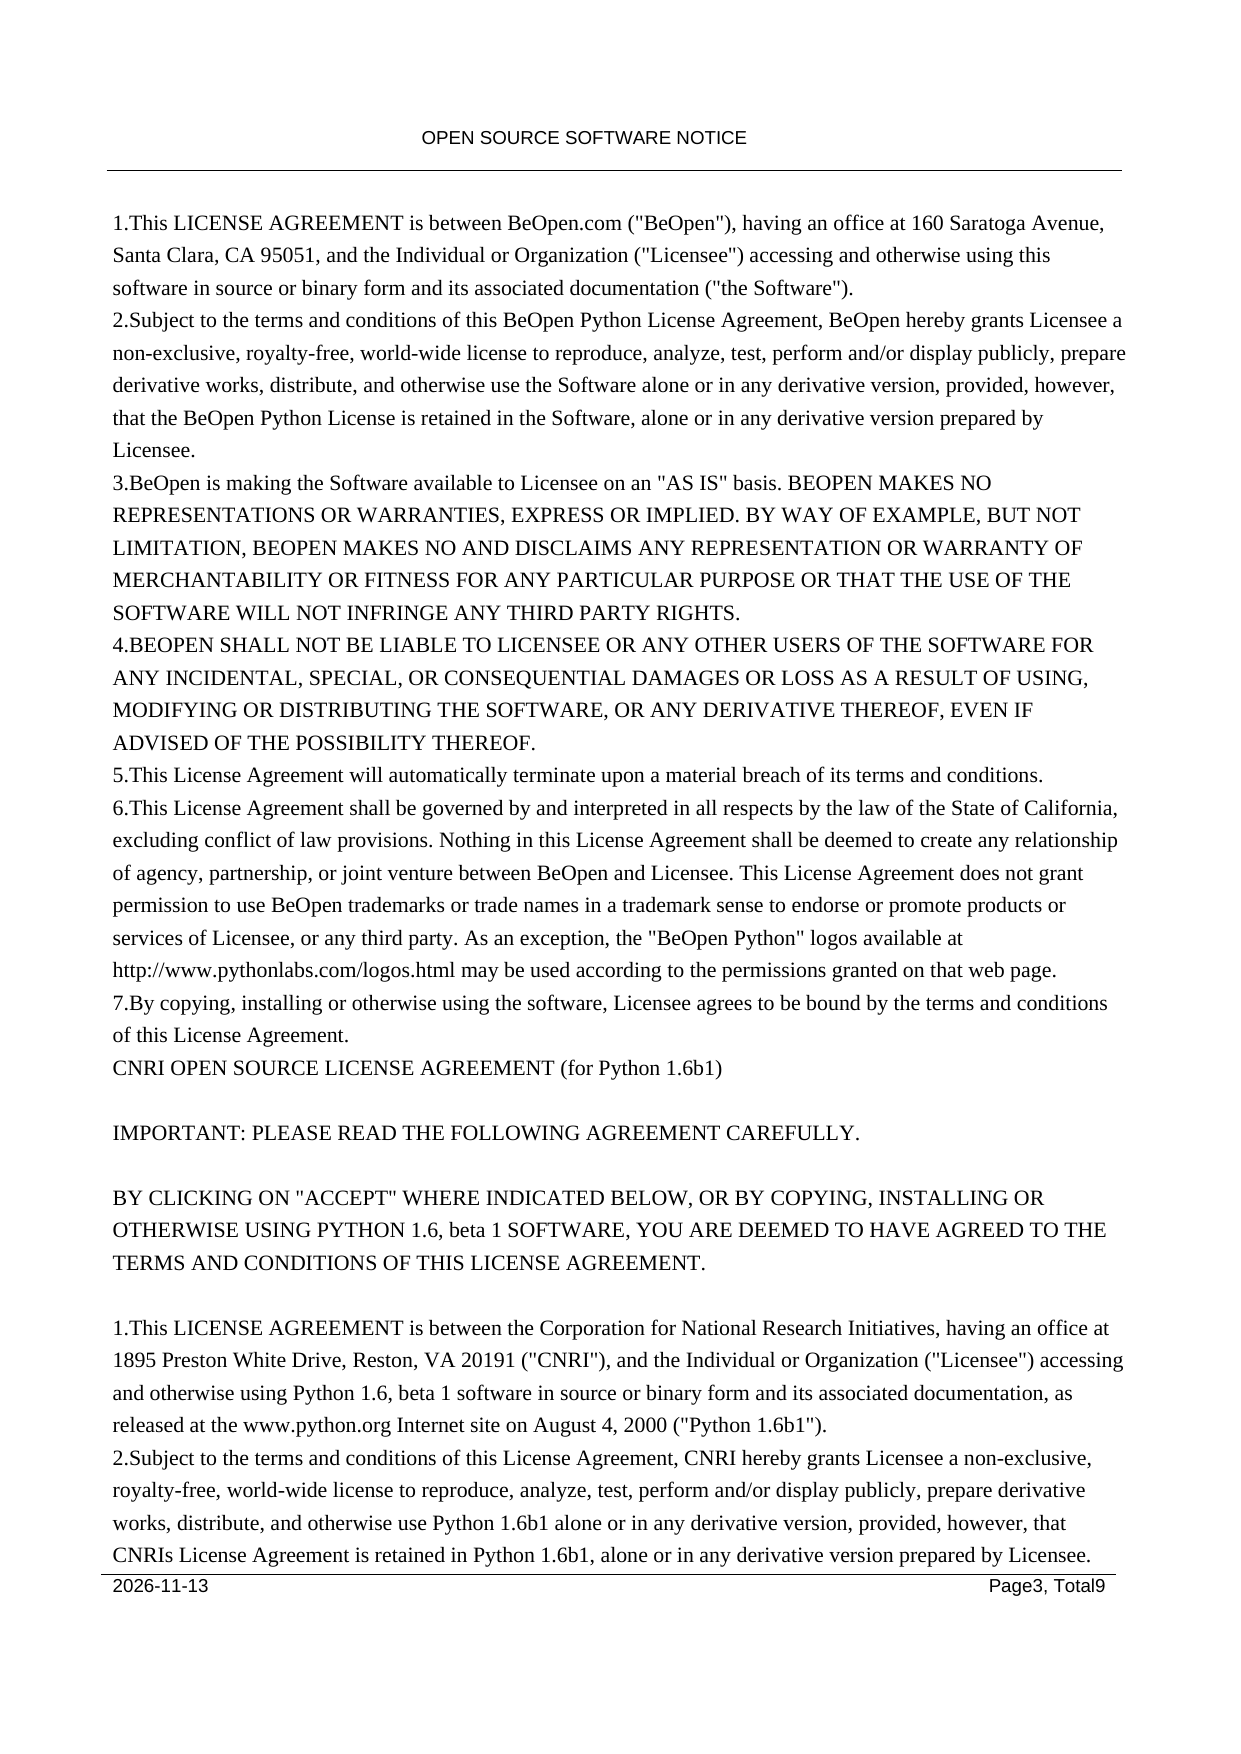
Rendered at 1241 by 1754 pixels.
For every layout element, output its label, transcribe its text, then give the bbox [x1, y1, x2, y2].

text 6.This License Agreement shall be governed by and interpreted in all respects by the law of the State of California, excluding conflict of law provisions. Nothing in this License Agreement shall be deemed to create any relationship of agency, partnership, or joint venture between BeOpen and Licensee. This License Agreement does not grant permission to use BeOpen trademarks or trade names in a trademark sense to endorse or promote products or services of Licensee, or any third party. As an exception, the "BeOpen Python" logos available at http://www.pythonlabs.com/logos.html may be used according to the permissions granted on that web page. [112, 791, 1128, 986]
text 4.BEOPEN SHALL NOT BE LIABLE TO LICENSEE OR ANY OTHER USERS OF THE SOFTWARE FOR ANY INCIDENTAL, SPECIAL, OR CONSEQUENTIAL DAMAGES OR LOSS AS A RESULT OF USING, MODIFYING OR DISTRIBUTING THE SOFTWARE, OR ANY DERIVATIVE THEREOF, EVEN IF ADVISED OF THE POSSIBILITY THEREOF. [112, 629, 1128, 759]
text IMPORTANT: PLEASE READ THE FOLLOWING AGREEMENT CAREFULLY. [112, 1116, 1128, 1149]
text 2.Subject to the terms and conditions of this License Agreement, CNRI hereby grants Licensee a non-exclusive, royalty-free, world-wide license to reproduce, analyze, test, perform and/or display publicly, prepare derivative works, distribute, and otherwise use Python 1.6b1 alone or in any derivative version, provided, however, that CNRIs License Agreement is retained in Python 1.6b1, alone or in any derivative version prepared by Licensee. [112, 1441, 1128, 1571]
text 1.This LICENSE AGREEMENT is between the Corporation for National Research Initiatives, having an office at 1895 Preston White Drive, Reston, VA 20191 ("CNRI"), and the Individual or Organization ("Licensee") accessing and otherwise using Python 1.6, beta 1 software in source or binary form and its associated documentation, as released at the www.python.org Internet site on August 4, 2000 ("Python 1.6b1"). [112, 1311, 1128, 1441]
text 3.BeOpen is making the Software available to Licensee on an "AS IS" basis. BEOPEN MAKES NO REPRESENTATIONS OR WARRANTIES, EXPRESS OR IMPLIED. BY WAY OF EXAMPLE, BUT NOT LIMITATION, BEOPEN MAKES NO AND DISCLAIMS ANY REPRESENTATION OR WARRANTY OF MERCHANTABILITY OR FITNESS FOR ANY PARTICULAR PURPOSE OR THAT THE USE OF THE SOFTWARE WILL NOT INFRINGE ANY THIRD PARTY RIGHTS. [112, 466, 1128, 629]
text 5.This License Agreement will automatically terminate upon a material breach of its terms and conditions. [112, 759, 1128, 791]
text 2.Subject to the terms and conditions of this BeOpen Python License Agreement, BeOpen hereby grants Licensee a non-exclusive, royalty-free, world-wide license to reproduce, analyze, test, perform and/or display publicly, prepare derivative works, distribute, and otherwise use the Software alone or in any derivative version, provided, however, that the BeOpen Python License is retained in the Software, alone or in any derivative version prepared by Licensee. [112, 304, 1128, 466]
text 1.This LICENSE AGREEMENT is between BeOpen.com ("BeOpen"), having an office at 160 Saratoga Avenue, Santa Clara, CA 95051, and the Individual or Organization ("Licensee") accessing and otherwise using this software in source or binary form and its associated documentation ("the Software"). [112, 206, 1128, 304]
text CNRI OPEN SOURCE LICENSE AGREEMENT (for Python 1.6b1) [112, 1051, 1128, 1084]
text BY CLICKING ON "ACCEPT" WHERE INDICATED BELOW, OR BY COPYING, INSTALLING OR OTHERWISE USING PYTHON 1.6, beta 1 SOFTWARE, YOU ARE DEEMED TO HAVE AGREED TO THE TERMS AND CONDITIONS OF THIS LICENSE AGREEMENT. [112, 1181, 1128, 1279]
text 7.By copying, installing or otherwise using the software, Licensee agrees to be bound by the terms and conditions of this License Agreement. [112, 986, 1128, 1051]
